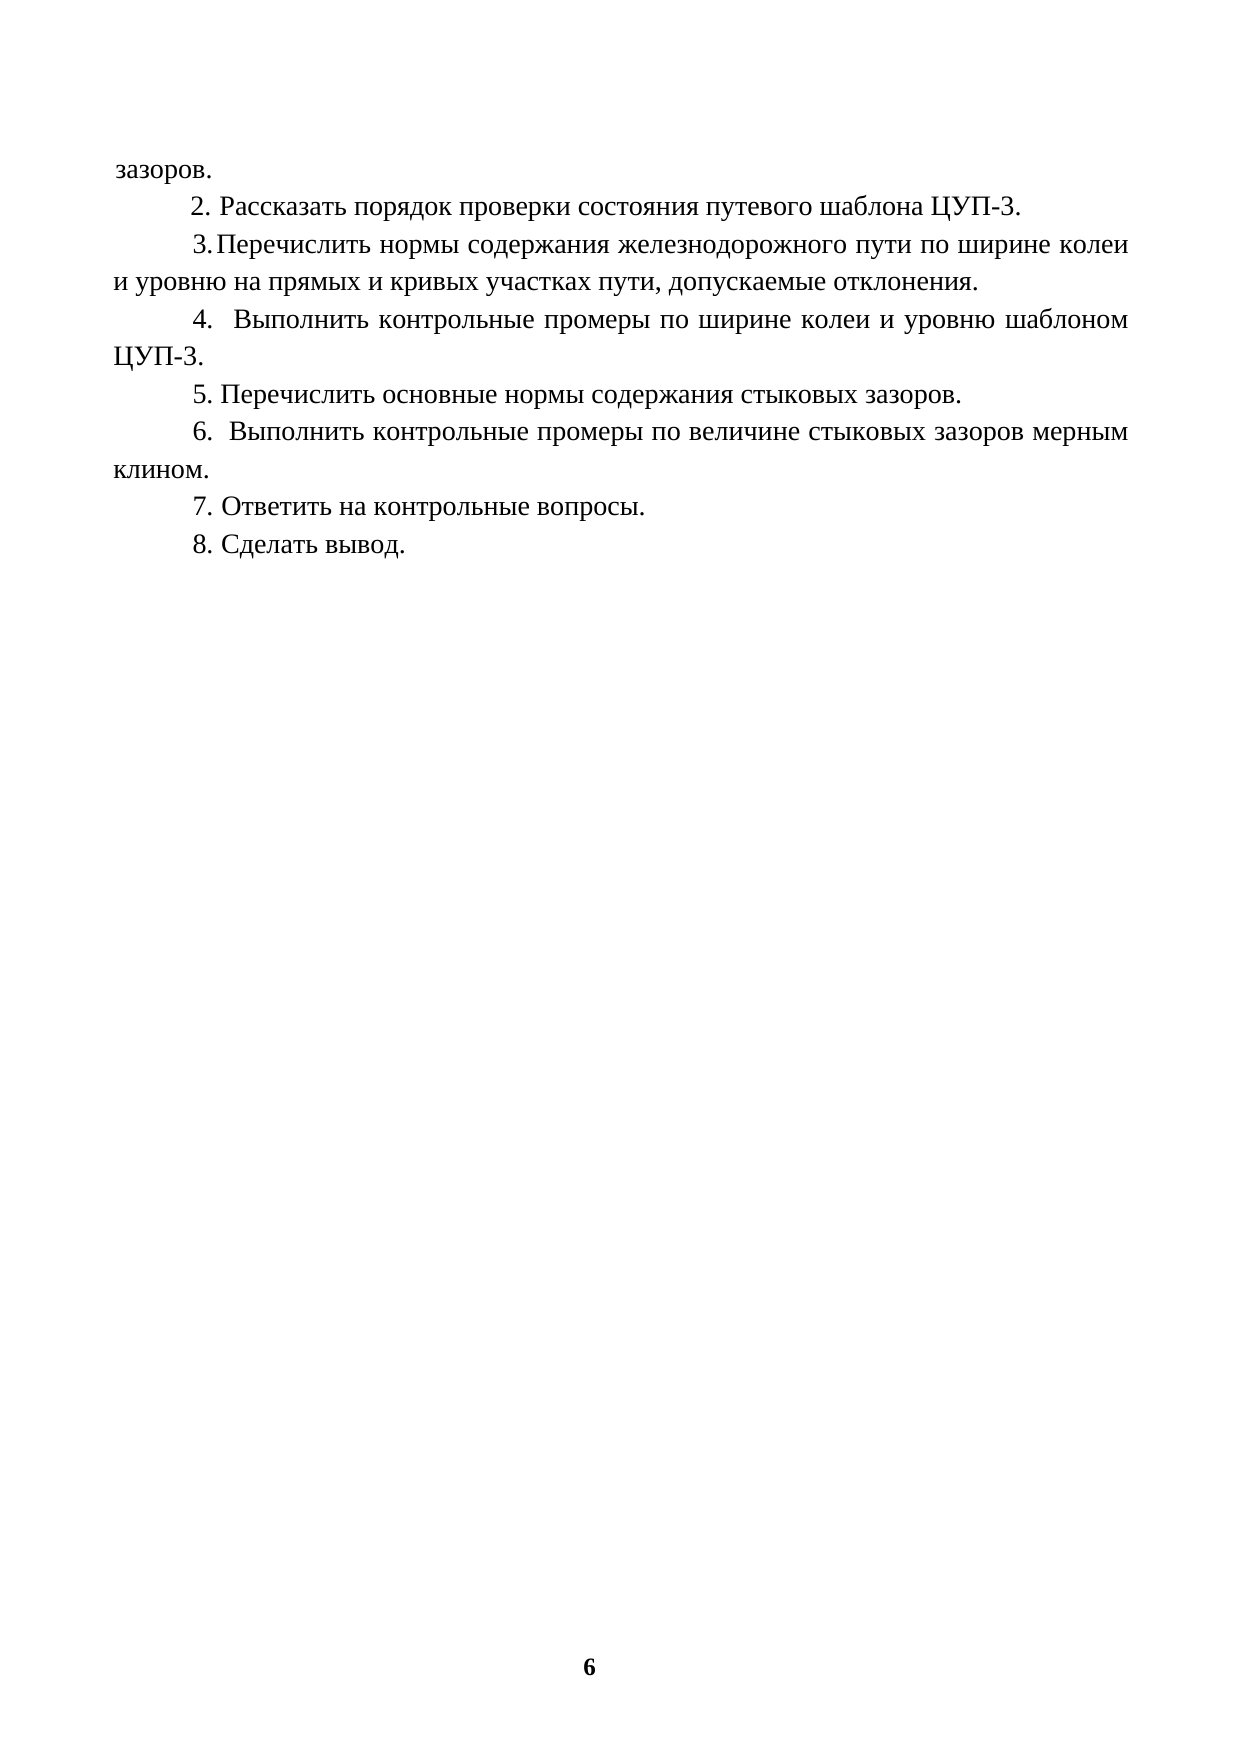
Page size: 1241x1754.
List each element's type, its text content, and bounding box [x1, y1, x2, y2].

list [115, 148, 1128, 186]
list Сделать вывод. [113, 523, 1130, 561]
list Выполнить контрольные промеры по ширине колеи и уровню шаблоном ЦУП-3. [113, 298, 1130, 373]
list Перечислить нормы содержания железнодорожного пути по ширине колеи и уровню на прямых и кривых участках пути, допускаемые отклонения. [113, 223, 1130, 298]
list Ответить на контрольные вопросы. [113, 486, 1130, 523]
list Перечислить основные нормы содержания стыковых зазоров. [113, 373, 1130, 411]
list Рассказать порядок проверки состояния путевого шаблона ЦУП-3. [115, 186, 1130, 223]
list Выполнить контрольные промеры по величине стыковых зазоров мерным клином. [113, 411, 1130, 486]
